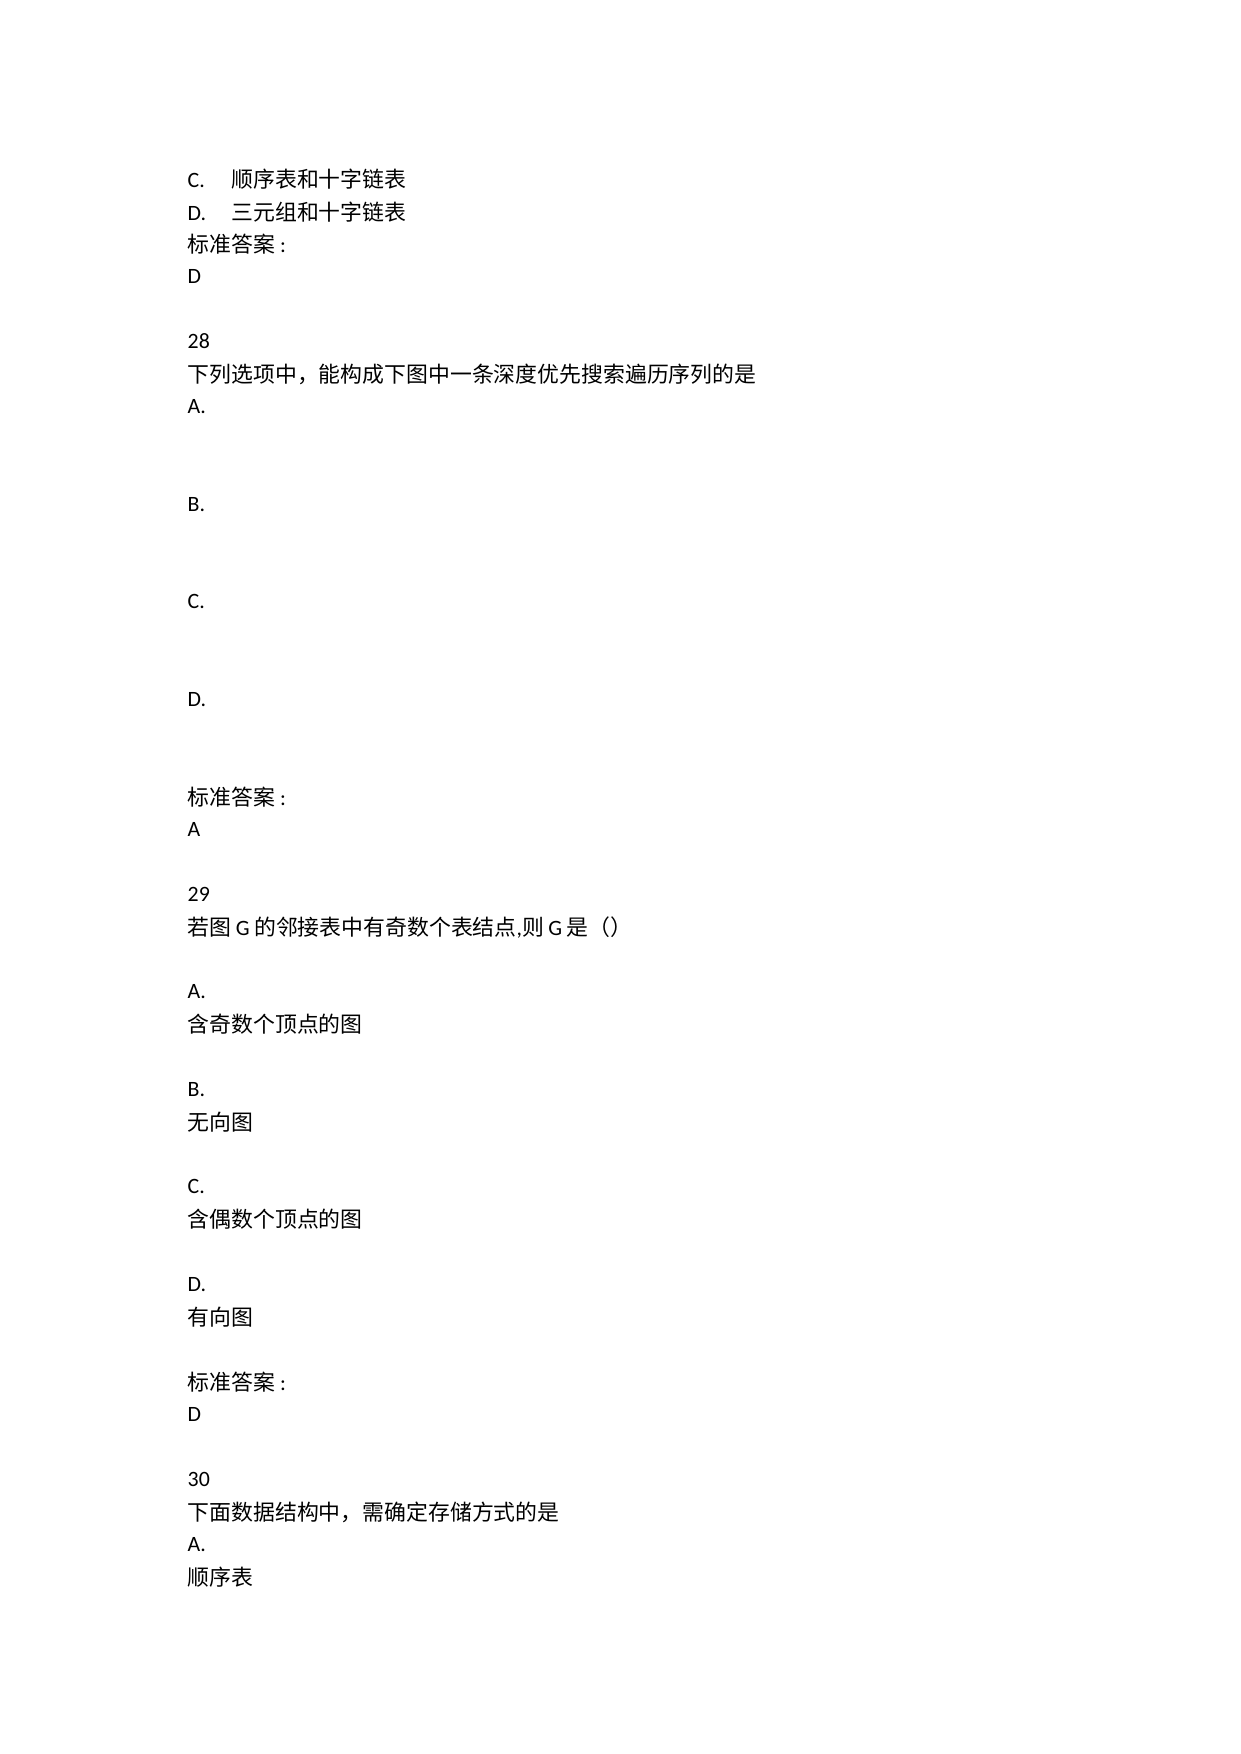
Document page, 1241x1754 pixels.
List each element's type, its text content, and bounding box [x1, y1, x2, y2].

text 30 [187, 1462, 1053, 1494]
text 含奇数个顶点的图 [187, 1007, 1053, 1039]
text 标准答案 : [187, 227, 1053, 259]
text 若图G的邻接表中有奇数个表结点,则G是（） [187, 909, 1053, 942]
text C. 顺序表和十字链表 [187, 162, 1053, 194]
text 顺序表 [187, 1559, 1053, 1592]
text A [187, 812, 1053, 844]
text A. [187, 389, 1053, 422]
text 29 [187, 877, 1053, 909]
text D [187, 1397, 1053, 1429]
text A. [187, 1527, 1053, 1559]
text 有向图 [187, 1299, 1053, 1332]
text A. [187, 974, 1053, 1007]
text D. 三元组和十字链表 [187, 194, 1053, 227]
text D. [187, 1267, 1053, 1299]
text 下列选项中，能构成下图中一条深度优先搜索遍历序列的是 [187, 357, 1053, 389]
text C. [187, 584, 1053, 617]
text B. [187, 487, 1053, 519]
text 标准答案 : [187, 1364, 1053, 1397]
text 下面数据结构中，需确定存储方式的是 [187, 1494, 1053, 1527]
text C. [187, 1169, 1053, 1202]
text 28 [187, 324, 1053, 357]
text D [187, 259, 1053, 292]
text 标准答案 : [187, 779, 1053, 812]
text D. [187, 682, 1053, 714]
text 含偶数个顶点的图 [187, 1202, 1053, 1234]
text 无向图 [187, 1104, 1053, 1137]
text B. [187, 1072, 1053, 1104]
